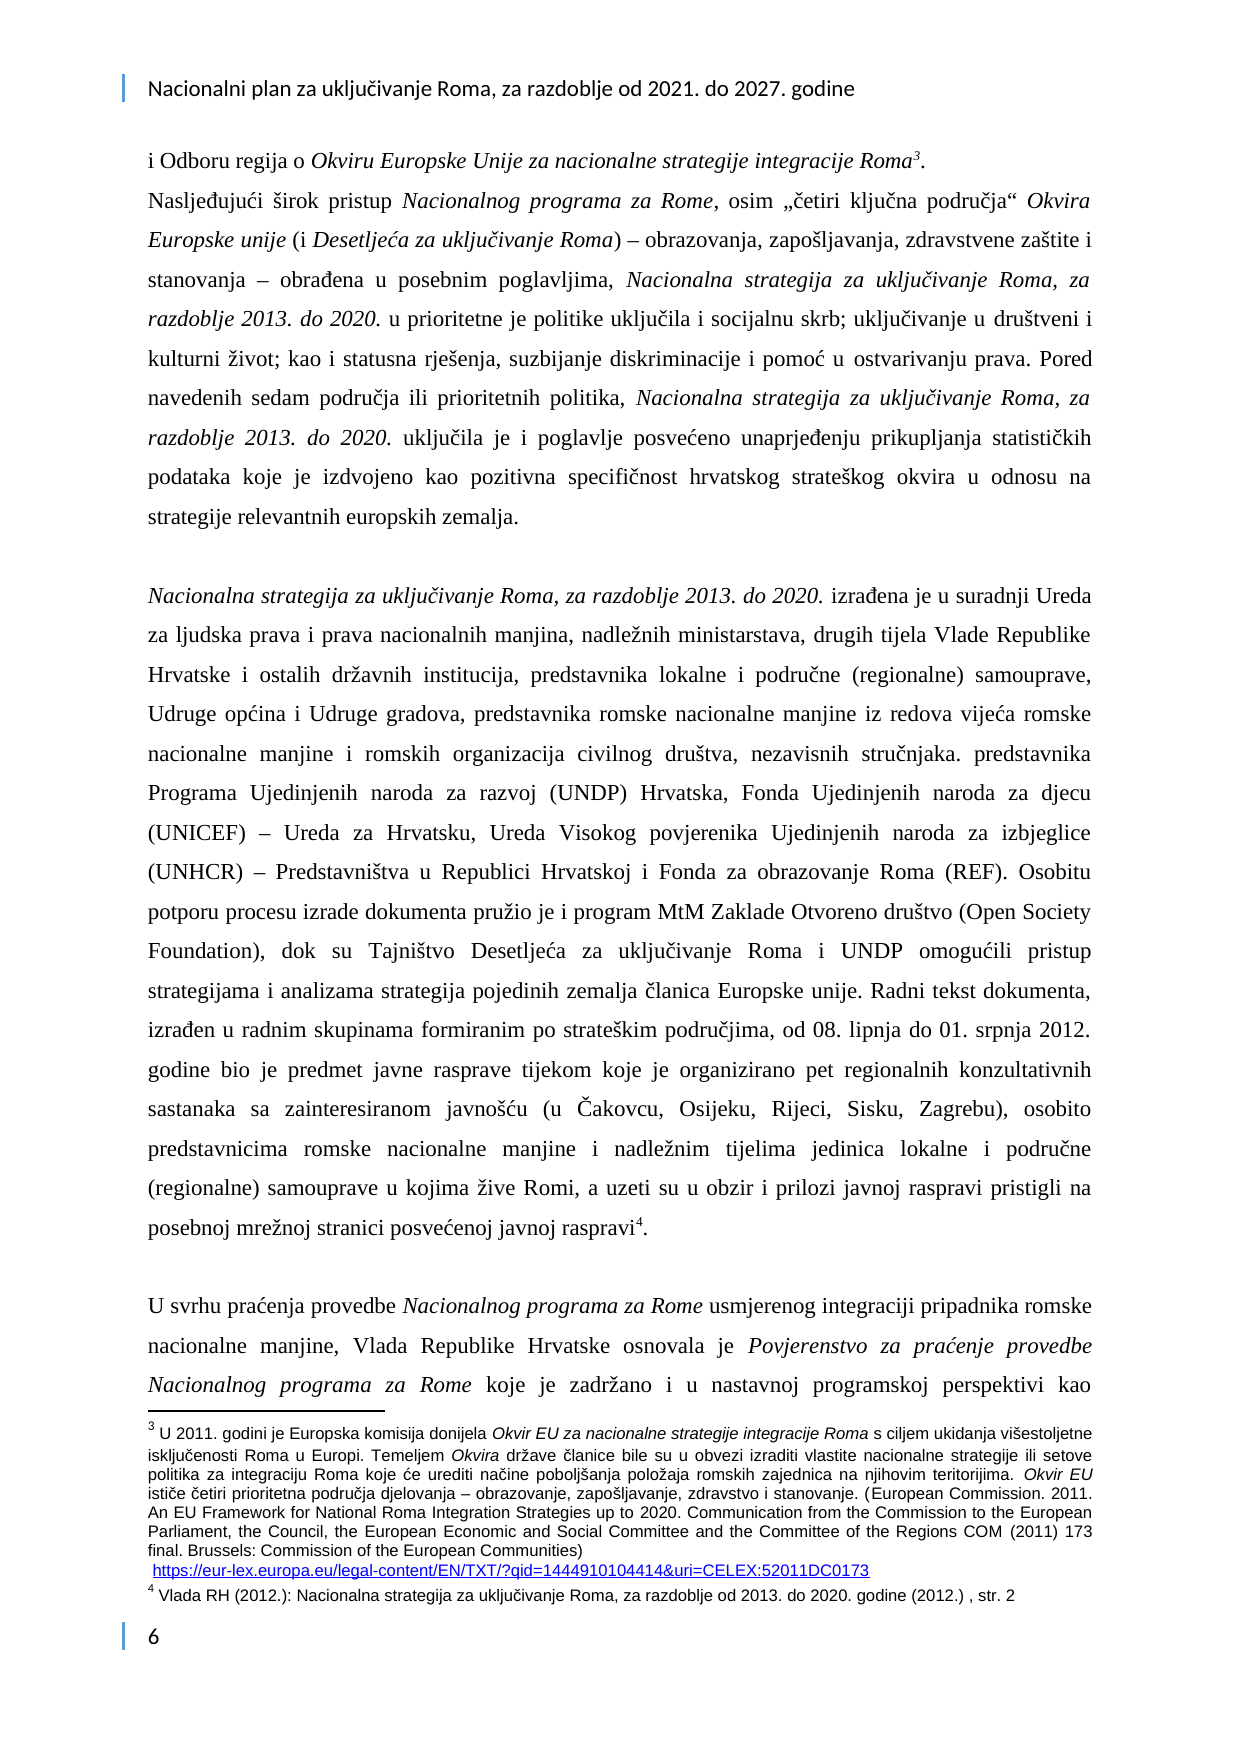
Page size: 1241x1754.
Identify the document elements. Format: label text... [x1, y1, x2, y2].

text Nacionalna strategija za uključivanje Roma, za razdoblje 2013. do 2020. izrađena je u suradnji Ureda za ljudska prava i prava nacionalnih manjina, nadležnih ministarstava, drugih tijela Vlade Republike Hrvatske i ostalih državnih institucija, predstavnika lokalne i područne (regionalne) samouprave, Udruge općina i Udruge gradova, predstavnika romske nacionalne manjine iz redova vijeća romske nacionalne manjine i romskih organizacija civilnog društva, nezavisnih stručnjaka. predstavnika Programa Ujedinjenih naroda za razvoj (UNDP) Hrvatska, Fonda Ujedinjenih naroda za djecu (UNICEF) – Ureda za Hrvatsku, Ureda Visokog povjerenika Ujedinjenih naroda za izbjeglice (UNHCR) – Predstavništva u Republici Hrvatskoj i Fonda za obrazovanje Roma (REF). Osobitu potporu procesu izrade dokumenta pružio je i program MtM Zaklade Otvoreno društvo (Open Society Foundation), dok su Tajništvo Desetljeća za uključivanje Roma i UNDP omogućili pristup strategijama i analizama strategija pojedinih zemalja članica Europske unije. Radni tekst dokumenta, izrađen u radnim skupinama formiranim po strateškim područjima, od 08. lipnja do 01. srpnja 2012. godine bio je predmet javne rasprave tijekom koje je organizirano pet regionalnih konzultativnih sastanaka sa zainteresiranom javnošću (u Čakovcu, Osijeku, Rijeci, Sisku, Zagrebu), osobito predstavnicima romske nacionalne manjine i nadležnim tijelima jedinica lokalne i područne (regionalne) samouprave u kojima žive Romi, a uzeti su u obzir i prilozi javnoj raspravi pristigli na posebnoj mrežnoj stranici posvećenoj javnoj raspravi. [148, 582, 1093, 1240]
text Novi dokument, Nacionalna strategija za uključivanje Roma, za razdoblje 2013. do 2020. koju je 2012. godine donijela Vlada Republike Hrvatske, pored navedenog imala je za cilj i usklađivanje s Priopćenjem Komisije Europskom Parlamentu, Vijeću, Europskom ekonomskom i socijalnom odboru i Odboru regija o Okviru Europske Unije za nacionalne strategije integracije Roma. [148, 148, 1093, 174]
text Nasljeđujući širok pristup Nacionalnog programa za Rome, osim „četiri ključna područja“ Okvira Europske unije (i Desetljeća za uključivanje Roma) – obrazovanja, zapošljavanja, zdravstvene zaštite i stanovanja – obrađena u posebnim poglavljima, Nacionalna strategija za uključivanje Roma, za razdoblje 2013. do 2020. u prioritetne je politike uključila i socijalnu skrb; uključivanje u društveni i kulturni život; kao i statusna rješenja, suzbijanje diskriminacije i pomoć u ostvarivanju prava. Pored navedenih sedam područja ili prioritetnih politika, Nacionalna strategija za uključivanje Roma, za razdoblje 2013. do 2020. uključila je i poglavlje posvećeno unaprjeđenju prikupljanja statističkih podataka koje je izdvojeno kao pozitivna specifičnost hrvatskog strateškog okvira u odnosu na strategije relevantnih europskih zemalja. [148, 187, 1093, 529]
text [148, 1292, 1093, 1398]
